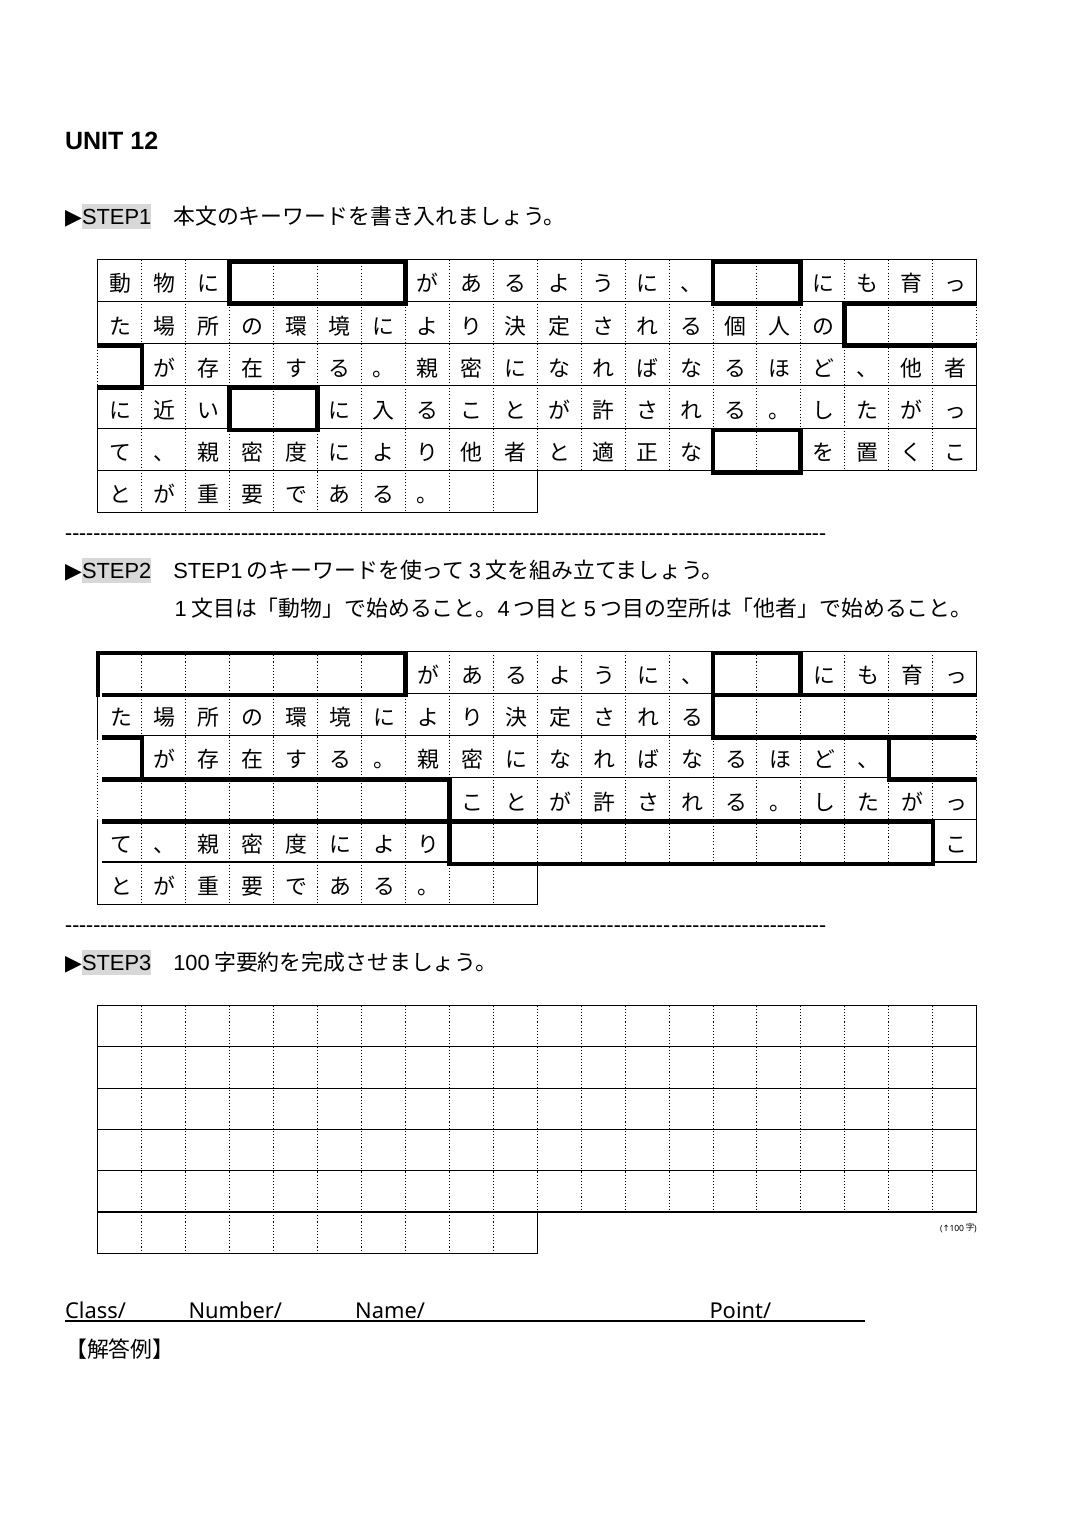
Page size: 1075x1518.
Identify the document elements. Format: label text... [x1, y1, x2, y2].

table_header [581, 1006, 625, 1046]
table_cell [757, 824, 801, 861]
table_cell た [98, 302, 142, 343]
table_cell [493, 1213, 537, 1253]
table_cell 。 [405, 863, 449, 904]
table_cell [889, 471, 933, 512]
table_cell [933, 306, 977, 343]
table_header [318, 264, 362, 301]
table_cell り [449, 302, 493, 343]
table_cell [889, 1213, 933, 1253]
table_cell [405, 1089, 449, 1129]
table_cell い [186, 386, 227, 428]
table_cell [845, 471, 889, 512]
table_cell [186, 782, 230, 819]
table_cell た [845, 386, 889, 428]
table_header [845, 1006, 889, 1046]
table_cell [889, 1047, 933, 1087]
table_cell [537, 824, 581, 861]
table_cell [801, 1130, 845, 1170]
table_cell 人 [757, 306, 801, 343]
table_cell よ [405, 694, 449, 735]
table_header [318, 655, 362, 693]
table_header [757, 1006, 801, 1046]
table_cell [801, 866, 845, 904]
table_cell 近 [142, 386, 186, 428]
table_cell [405, 1130, 449, 1170]
table_cell [669, 1089, 713, 1129]
table_header [405, 1006, 449, 1046]
table_header よ [537, 260, 581, 301]
table_cell あ [318, 863, 362, 904]
table_cell る [669, 302, 713, 343]
table_cell [493, 471, 537, 512]
table_header に [186, 260, 227, 301]
table_cell て [98, 429, 142, 470]
table_cell [933, 697, 977, 735]
table_cell [801, 697, 845, 735]
table_cell [801, 824, 845, 861]
table_cell に [493, 344, 537, 385]
table_cell る [713, 344, 757, 385]
table_cell [98, 348, 140, 385]
table_cell [933, 1089, 976, 1129]
table_header あ [449, 652, 493, 693]
table_cell 個 [713, 306, 757, 343]
table_header [449, 1006, 493, 1046]
table_cell よ [405, 302, 449, 343]
table_cell [362, 1171, 405, 1211]
table_cell [625, 1213, 669, 1253]
table_cell [405, 782, 447, 819]
table_cell 定 [537, 302, 581, 343]
table_cell [142, 1089, 186, 1129]
table_cell [845, 1089, 889, 1129]
table_cell な [537, 344, 581, 385]
table_cell [889, 1130, 933, 1170]
table_cell [405, 1171, 449, 1211]
table_cell [845, 697, 889, 735]
table_cell 正 [625, 429, 669, 470]
table_header [715, 655, 757, 693]
table_cell [581, 824, 625, 861]
table_cell と [493, 778, 537, 819]
table_cell [757, 1047, 801, 1087]
table_cell [318, 1171, 362, 1211]
table_header [757, 264, 798, 301]
table_cell 許 [581, 386, 625, 428]
table_header [493, 1006, 537, 1046]
table_cell [625, 1130, 669, 1170]
table_cell よ [362, 429, 405, 470]
table_cell が [144, 344, 186, 385]
table_cell 在 [230, 736, 274, 777]
table_header 動 [98, 260, 142, 301]
table_cell 密 [449, 344, 493, 385]
table_cell [362, 1089, 405, 1129]
table_cell [845, 1047, 889, 1087]
table_cell る [405, 386, 449, 428]
table_cell [581, 1171, 625, 1211]
table_cell に [362, 306, 405, 343]
table_cell [581, 1047, 625, 1087]
table_header [362, 264, 403, 301]
table_cell [757, 475, 801, 512]
table_cell [318, 1130, 362, 1170]
table_cell 所 [186, 697, 230, 735]
table_header 、 [669, 652, 711, 693]
table_cell 他 [449, 429, 493, 470]
table_cell 、 [845, 348, 889, 385]
table_cell 所 [186, 302, 230, 343]
table_cell る [713, 778, 757, 819]
table_cell 場 [142, 302, 186, 343]
table_cell り [405, 429, 449, 470]
table_header [100, 655, 142, 693]
table_cell [581, 866, 625, 904]
table_cell ほ [757, 344, 801, 385]
table_cell る [713, 740, 757, 777]
table_cell [757, 866, 801, 904]
table_cell [537, 1089, 581, 1129]
table_cell [845, 824, 889, 861]
table_cell 。 [757, 386, 801, 428]
table_cell 親 [405, 736, 449, 777]
table_cell な [669, 429, 711, 470]
table_cell [933, 471, 977, 512]
table_cell [669, 1130, 713, 1170]
table_cell あ [318, 471, 362, 512]
table_cell [581, 1130, 625, 1170]
table_cell [757, 1130, 801, 1170]
table_header も [845, 652, 889, 693]
table_header [98, 1006, 142, 1046]
table_cell [889, 697, 933, 735]
table_cell [142, 1047, 186, 1087]
text ▶STEP1 本文のキーワードを書き入れましょう。 [65, 196, 1010, 234]
table_cell [274, 1047, 318, 1087]
table_cell [713, 1130, 757, 1170]
text Class/ Number/ Name/ Point/ [65, 1291, 1010, 1329]
table_header [537, 1006, 581, 1046]
table_cell る [669, 694, 711, 735]
table_cell さ [581, 694, 625, 735]
table_header う [581, 652, 625, 693]
table_cell 度 [274, 824, 318, 861]
table_header も [845, 260, 889, 301]
table_cell [891, 740, 933, 777]
table_cell 密 [230, 824, 274, 861]
table_cell [230, 1171, 274, 1211]
table_cell ば [625, 736, 669, 777]
table_cell [274, 1089, 318, 1129]
table_cell 置 [845, 429, 889, 470]
table_cell [537, 1047, 581, 1087]
table_cell [538, 471, 581, 512]
table_header [669, 1006, 713, 1046]
table_cell に [362, 697, 405, 735]
table_cell 決 [493, 302, 537, 343]
table_cell [669, 471, 713, 512]
table_cell (↑100字) [933, 1213, 977, 1253]
table_header [318, 1006, 362, 1046]
table_cell 親 [186, 824, 230, 861]
table_cell [493, 1089, 537, 1129]
table_cell [274, 1171, 318, 1211]
table_cell さ [581, 302, 625, 343]
table_cell [318, 1213, 362, 1253]
table_cell 入 [362, 386, 405, 428]
table_cell っ [933, 782, 976, 819]
table_cell っ [933, 386, 976, 428]
table_cell り [449, 694, 493, 735]
table_cell [230, 1047, 274, 1087]
table_cell [669, 1171, 713, 1211]
table_cell [757, 1171, 801, 1211]
table_header に [625, 652, 669, 693]
table_cell [449, 1047, 493, 1087]
table_cell [625, 1089, 669, 1129]
table_header に [803, 260, 845, 301]
table_cell [142, 1130, 186, 1170]
table_cell 。 [757, 778, 801, 819]
table_cell 重 [186, 863, 230, 904]
table_cell [757, 697, 801, 735]
table_cell れ [625, 302, 669, 343]
table_cell ど [801, 740, 845, 777]
table_header に [625, 260, 669, 301]
table_cell [581, 471, 625, 512]
table_cell 親 [186, 429, 230, 470]
table_cell [232, 390, 274, 428]
table_header [232, 264, 274, 301]
table_cell [538, 1213, 581, 1253]
text ------------------------------------------------------------------------------------------------------------ [65, 513, 1010, 551]
table_cell 。 [405, 471, 449, 512]
table_cell れ [581, 344, 625, 385]
table_header [142, 1006, 186, 1046]
table_cell た [845, 778, 889, 819]
table_cell [362, 782, 405, 819]
table_cell [449, 471, 493, 512]
table_header [274, 655, 318, 693]
table_cell [625, 866, 669, 904]
table_cell 、 [845, 740, 887, 777]
table_cell [274, 390, 315, 428]
table_header [274, 264, 318, 301]
table_cell と [537, 429, 581, 470]
table_cell [669, 1213, 713, 1253]
table_cell 環 [274, 697, 318, 735]
table_cell [186, 1047, 230, 1087]
table_cell と [493, 386, 537, 428]
table_cell 在 [230, 344, 274, 385]
table_cell [669, 866, 713, 904]
table_cell [98, 777, 142, 819]
table_cell [230, 782, 274, 819]
table_cell り [405, 824, 447, 861]
table_header が [408, 260, 449, 301]
table_cell [889, 1171, 933, 1211]
table_cell [405, 1047, 449, 1087]
table_cell [845, 866, 889, 904]
table_cell [449, 866, 493, 904]
table_cell [538, 866, 581, 904]
table_cell な [669, 344, 713, 385]
table_cell こ [452, 778, 493, 819]
table_cell 環 [274, 306, 318, 343]
table_cell [98, 1047, 142, 1087]
table_cell [186, 1171, 230, 1211]
table_cell [933, 863, 977, 904]
table_header [625, 1006, 669, 1046]
table_cell な [669, 736, 713, 777]
table_cell [801, 1089, 845, 1129]
table_cell [318, 1089, 362, 1129]
table_cell 定 [537, 694, 581, 735]
table_cell に [318, 824, 362, 861]
table_cell す [274, 344, 318, 385]
table_cell [625, 471, 669, 512]
table_cell [493, 1047, 537, 1087]
table_cell [889, 866, 933, 904]
table_cell が [144, 736, 186, 777]
table_cell [713, 1213, 757, 1253]
table_cell と [98, 471, 142, 512]
table_cell が [142, 471, 186, 512]
table_cell [933, 1047, 976, 1087]
table_cell 存 [186, 736, 230, 777]
table_cell な [537, 736, 581, 777]
table_cell 他 [889, 348, 933, 385]
table_cell に [98, 390, 142, 428]
table_cell [581, 1089, 625, 1129]
table_cell [845, 1171, 889, 1211]
table_cell [274, 782, 318, 819]
table_cell [362, 1213, 405, 1253]
table_cell に [493, 736, 537, 777]
table_cell た [98, 693, 142, 735]
table_cell し [801, 778, 845, 819]
table_cell [845, 1130, 889, 1170]
table_cell [449, 1130, 493, 1170]
table_cell [933, 1171, 976, 1211]
table_cell さ [625, 386, 669, 428]
table_cell が [142, 863, 186, 904]
table_cell 、 [142, 824, 186, 861]
table_cell [98, 1213, 142, 1253]
table_cell の [801, 302, 842, 343]
table_cell で [274, 863, 318, 904]
table_cell [625, 1047, 669, 1087]
table_cell こ [449, 386, 493, 428]
table_header [362, 655, 403, 693]
table_cell [889, 1089, 933, 1129]
table_cell [142, 1171, 186, 1211]
table_cell [889, 306, 933, 343]
table_header [713, 1006, 757, 1046]
table_header [362, 1006, 405, 1046]
table_cell る [318, 736, 362, 777]
table_cell 。 [362, 344, 405, 385]
table_header [230, 655, 274, 693]
text ------------------------------------------------------------------------------------------------------------ [65, 905, 1010, 942]
table_header [230, 1006, 274, 1046]
table_cell が [537, 778, 581, 819]
table_cell で [274, 471, 318, 512]
table_cell [186, 1213, 230, 1253]
table_cell れ [669, 778, 713, 819]
table_cell ど [801, 344, 845, 385]
table_header が [408, 652, 449, 693]
table_cell が [889, 782, 933, 819]
table_header っ [933, 652, 976, 693]
table_cell る [362, 471, 405, 512]
table_cell る [713, 386, 757, 428]
table_cell [933, 1130, 976, 1170]
table_header [757, 655, 798, 693]
table_cell [186, 1089, 230, 1129]
table_cell 重 [186, 471, 230, 512]
table_cell す [274, 736, 318, 777]
table_cell [713, 1089, 757, 1129]
text ▶STEP2 STEP1のキーワードを使って3文を組み立てましょう。 [65, 551, 1010, 588]
table_cell [98, 1089, 142, 1129]
table_cell [98, 1130, 142, 1170]
table_cell の [230, 697, 274, 735]
table_cell と [98, 861, 142, 904]
text ▶STEP3 100字要約を完成させましょう。 [65, 942, 1010, 980]
table_cell [537, 1130, 581, 1170]
table_cell る [362, 863, 405, 904]
table_cell し [801, 386, 845, 428]
table_cell る [318, 344, 362, 385]
table_header に [803, 652, 845, 693]
table_cell [230, 1130, 274, 1170]
table_cell [274, 1130, 318, 1170]
table_cell 決 [493, 694, 537, 735]
table_header [186, 655, 230, 693]
table_cell が [537, 386, 581, 428]
table_cell よ [362, 824, 405, 861]
table_cell [669, 1047, 713, 1087]
table_header よ [537, 652, 581, 693]
table_header る [493, 652, 537, 693]
table_cell 境 [318, 306, 362, 343]
table_cell [625, 1171, 669, 1211]
table_cell れ [625, 694, 669, 735]
table_cell [713, 475, 757, 512]
table_cell [449, 1171, 493, 1211]
table_cell [493, 1130, 537, 1170]
table_cell こ [933, 429, 976, 470]
table_cell [142, 782, 186, 819]
table_cell 許 [581, 778, 625, 819]
table_cell に [320, 386, 362, 428]
table_cell [493, 1171, 537, 1211]
table_header 育 [889, 260, 933, 301]
table_cell [801, 1047, 845, 1087]
table_cell [845, 1213, 889, 1253]
table_cell [362, 1047, 405, 1087]
table_cell の [230, 306, 274, 343]
table_cell 境 [318, 697, 362, 735]
text 【解答例】 [65, 1329, 1010, 1366]
table_cell 度 [274, 432, 318, 470]
table_cell [847, 306, 889, 343]
table_cell 要 [230, 471, 274, 512]
table_cell [715, 697, 757, 735]
table_header [715, 264, 757, 301]
table_cell [186, 1130, 230, 1170]
table_cell れ [581, 736, 625, 777]
table_cell [98, 1171, 142, 1211]
table_cell [713, 1047, 757, 1087]
table_cell [715, 432, 757, 470]
table_cell [713, 866, 757, 904]
table_cell [449, 1213, 493, 1253]
table_cell [405, 1213, 449, 1253]
table_cell ほ [757, 740, 801, 777]
table_cell [537, 1171, 581, 1211]
table_cell [362, 1130, 405, 1170]
table_header [186, 1006, 230, 1046]
table_cell [493, 824, 537, 861]
table_cell [757, 1213, 801, 1253]
table_cell [801, 1171, 845, 1211]
table_cell [230, 1089, 274, 1129]
table_cell 。 [362, 736, 405, 777]
table_cell [757, 1089, 801, 1129]
table_cell く [889, 429, 933, 470]
table_cell こ [935, 820, 976, 861]
table_cell [98, 735, 140, 777]
table_cell [889, 824, 931, 861]
table_cell 場 [142, 697, 186, 735]
table_cell ば [625, 344, 669, 385]
table_cell [801, 1213, 845, 1253]
table_cell 親 [405, 344, 449, 385]
table_header 育 [889, 652, 933, 693]
table_cell [452, 824, 493, 861]
table_header っ [933, 260, 976, 301]
text 1文目は「動物」で始めること。4つ目と5つ目の空所は「他者」で始めること。 [65, 588, 1010, 626]
table_cell を [803, 429, 845, 470]
table_cell [230, 1213, 274, 1253]
table_cell に [318, 429, 362, 470]
table_cell れ [669, 386, 713, 428]
table_cell [142, 1213, 186, 1253]
table_header [889, 1006, 933, 1046]
table_cell さ [625, 778, 669, 819]
table_cell 密 [449, 736, 493, 777]
table_header 、 [669, 260, 711, 301]
table_cell [318, 782, 362, 819]
table_cell が [889, 386, 933, 428]
table_cell 密 [230, 432, 274, 470]
table_cell 要 [230, 863, 274, 904]
table_cell [581, 1213, 625, 1253]
table_cell 者 [493, 429, 537, 470]
table_cell 適 [581, 429, 625, 470]
table_cell 存 [186, 344, 230, 385]
table_header あ [449, 260, 493, 301]
table_cell [274, 1213, 318, 1253]
table_header [933, 1006, 976, 1046]
table_cell 、 [142, 429, 186, 470]
table_cell [933, 740, 977, 777]
table_cell [449, 1089, 493, 1129]
table_cell [493, 866, 537, 904]
table_cell [669, 824, 713, 861]
table_cell [625, 824, 669, 861]
table_header る [493, 260, 537, 301]
text UNIT 12 [65, 121, 1010, 159]
table_header [142, 655, 186, 693]
table_header う [581, 260, 625, 301]
table_cell [713, 1171, 757, 1211]
table_cell て [98, 819, 142, 861]
table_cell [801, 471, 845, 512]
table_cell [713, 824, 757, 861]
table_header [801, 1006, 845, 1046]
table_cell [757, 432, 798, 470]
table_header [274, 1006, 318, 1046]
table_header 物 [142, 260, 186, 301]
table_cell [318, 1047, 362, 1087]
table_cell 者 [933, 348, 976, 385]
